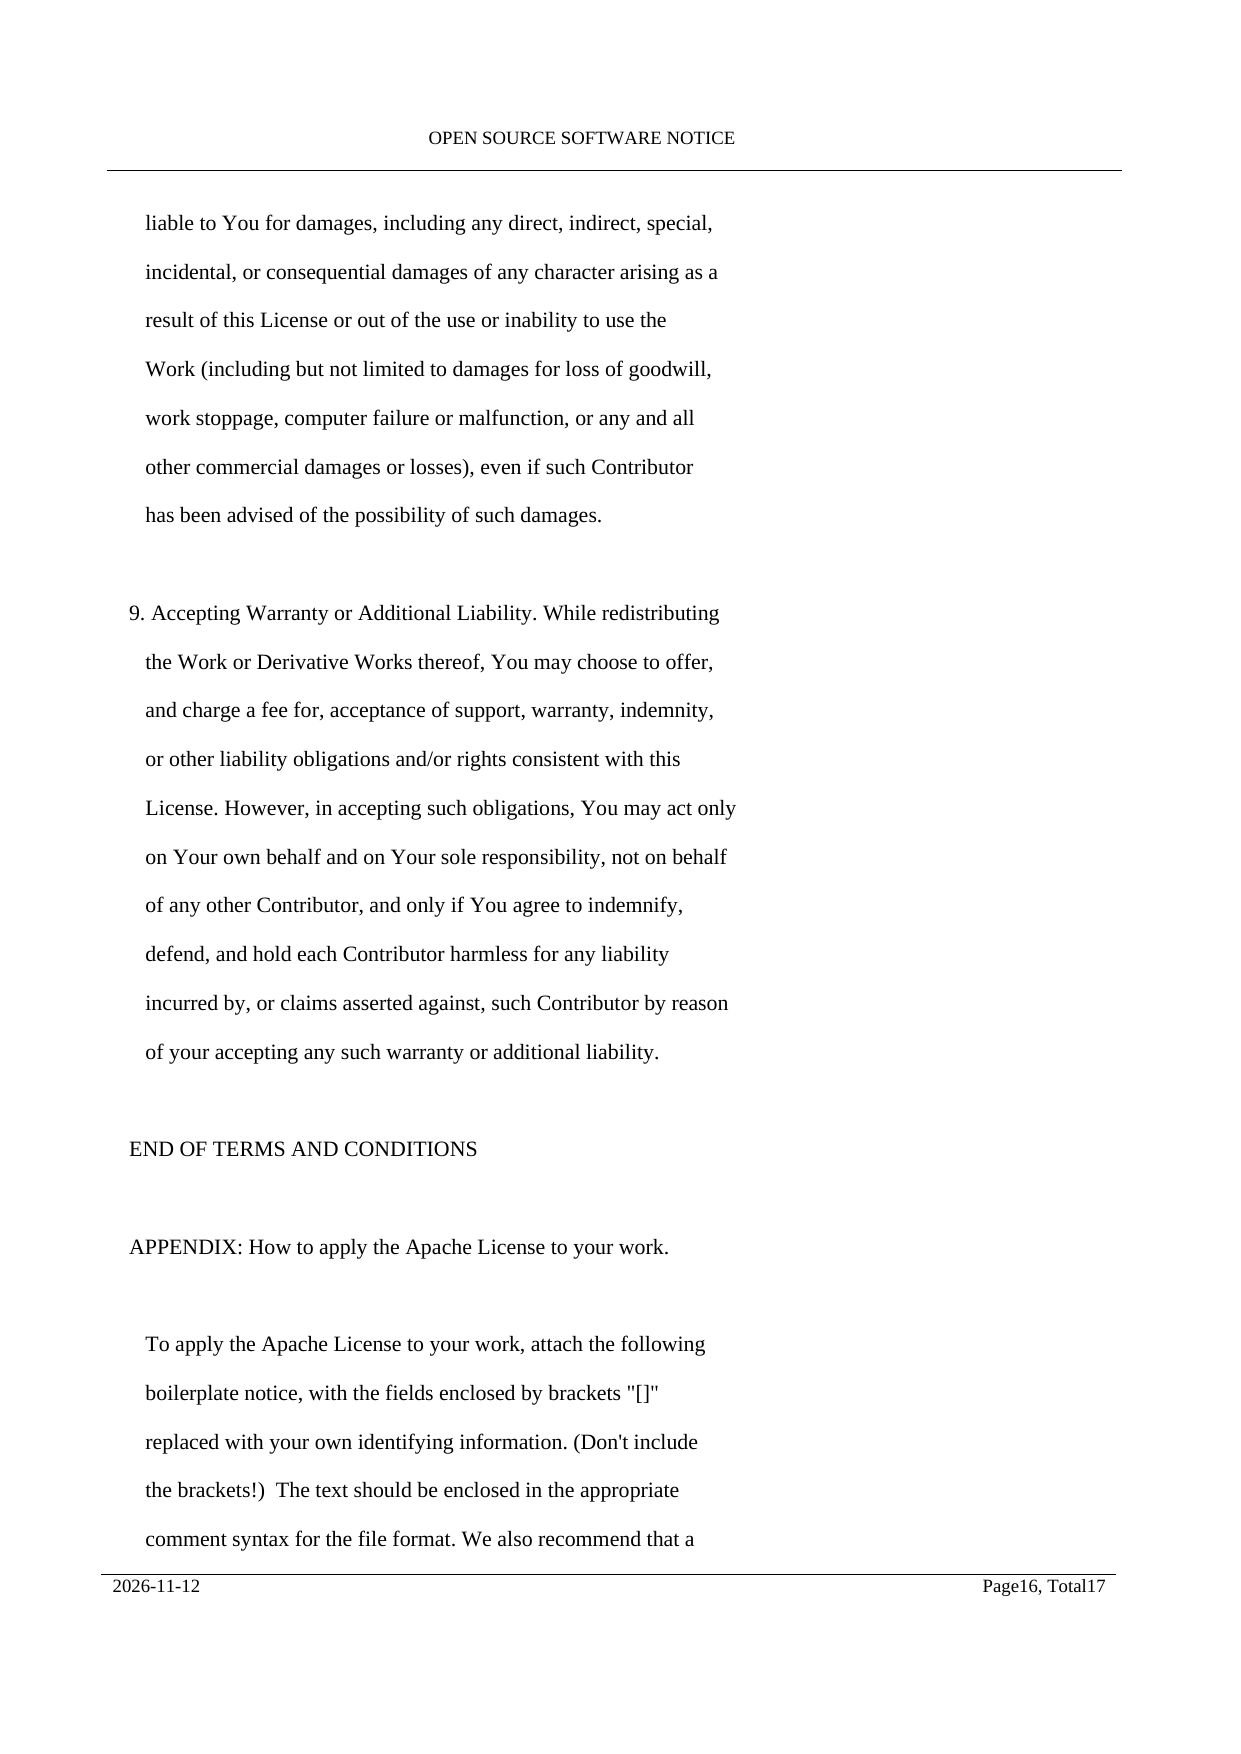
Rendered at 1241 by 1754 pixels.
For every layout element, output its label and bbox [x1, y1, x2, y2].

text [112, 206, 1128, 1555]
